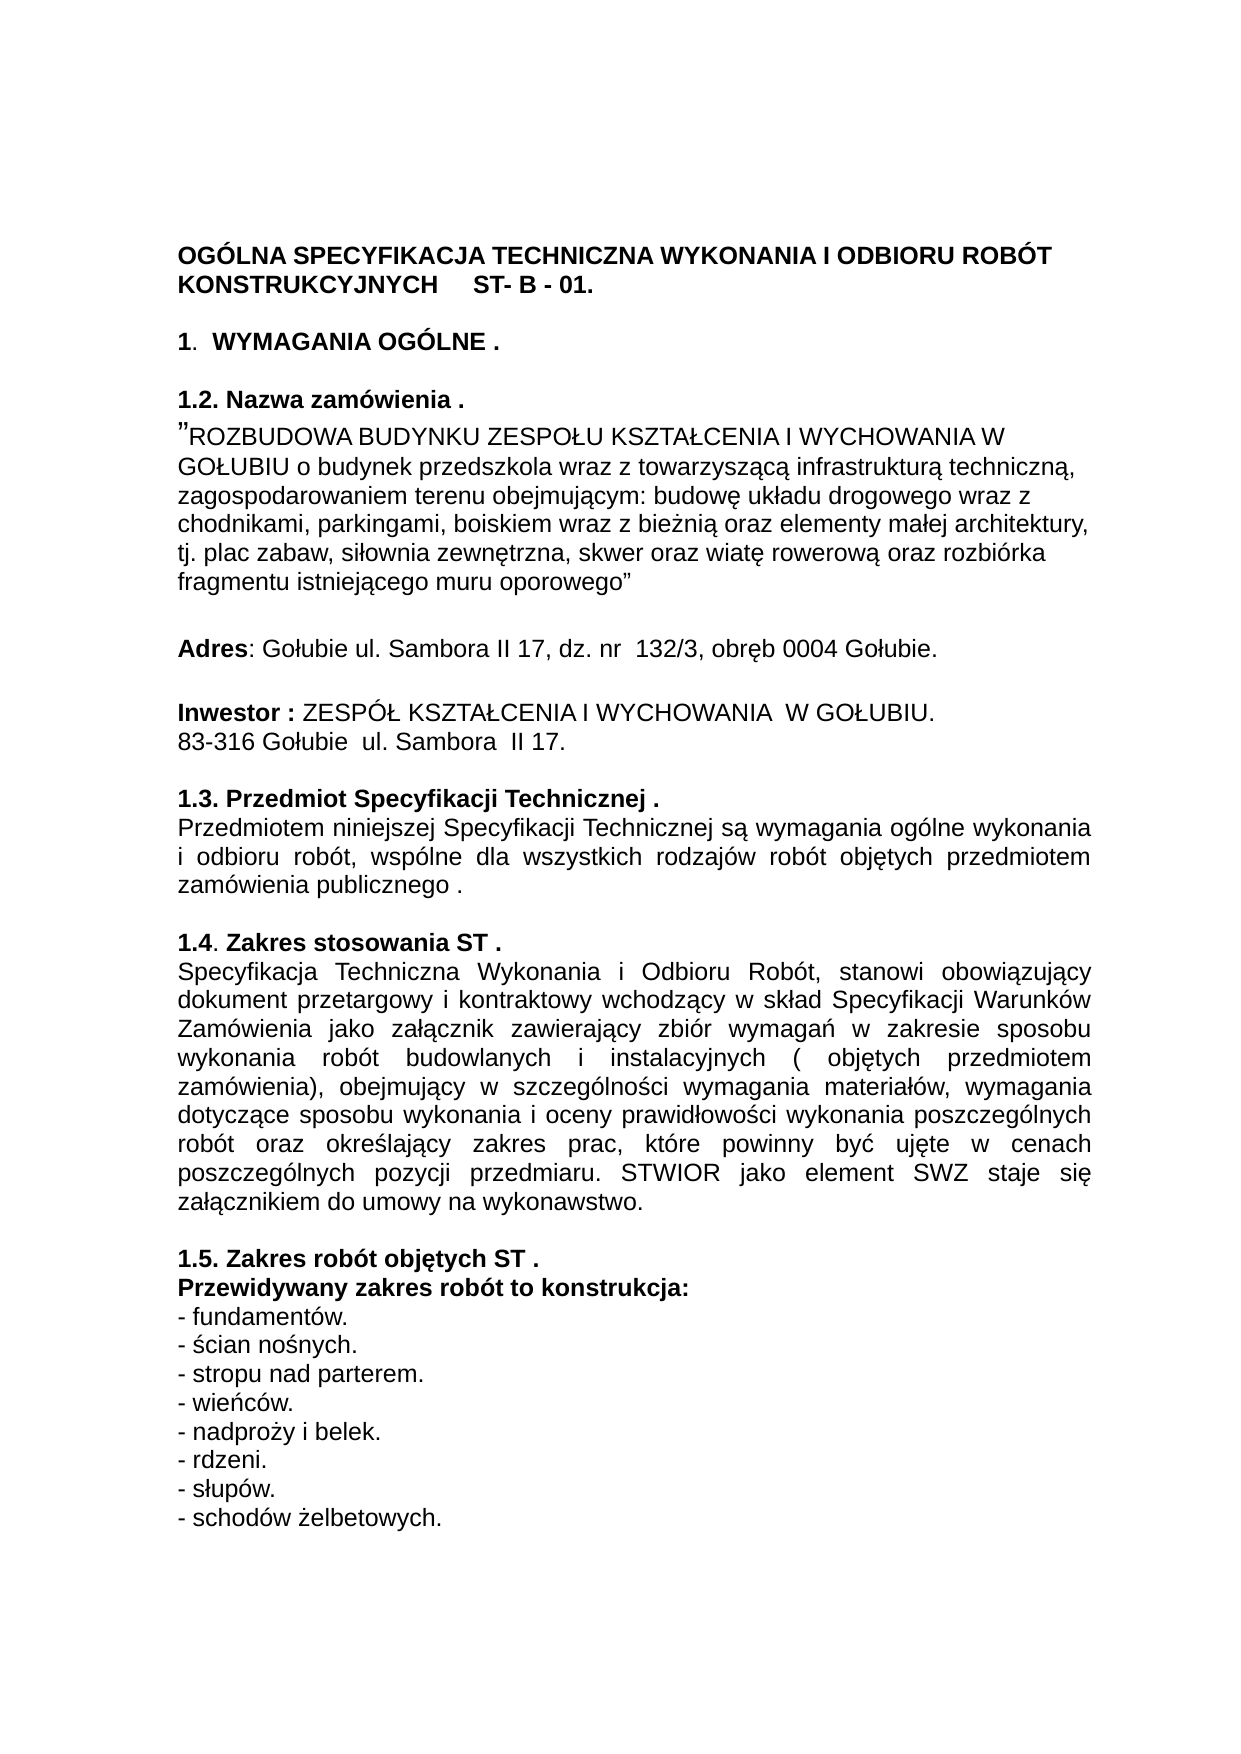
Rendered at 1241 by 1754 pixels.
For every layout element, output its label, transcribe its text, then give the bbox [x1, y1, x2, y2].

text 1.4. Zakres stosowania ST . [177, 928, 1093, 956]
text Inwestor : ZESPÓŁ KSZTAŁCENIA I WYCHOWANIA W GOŁUBIU. 83-316 Gołubie ul. Sambora II 17. [177, 698, 1093, 755]
list 1.3. Przedmiot Specyfikacji Technicznej . [177, 784, 1093, 813]
text OGÓLNA SPECYFIKACJA TECHNICZNA WYKONANIA I ODBIORU ROBÓT KONSTRUKCYJNYCH ST- B - 01. [177, 241, 1093, 298]
text Przewidywany zakres robót to konstrukcja: [177, 1273, 1093, 1301]
text - stropu nad parterem. [177, 1359, 1093, 1388]
text 1.5. Zakres robót objętych ST . [177, 1244, 1093, 1273]
text - fundamentów. [177, 1301, 1093, 1330]
list 1. WYMAGANIA OGÓLNE . [177, 327, 1093, 356]
list 1.2. Nazwa zamówienia . [177, 385, 1093, 413]
text - ścian nośnych. [177, 1330, 1093, 1359]
text - słupów. [177, 1474, 1093, 1503]
text - wieńców. [177, 1388, 1093, 1416]
text - schodów żelbetowych. [177, 1503, 1093, 1531]
text Adres: Gołubie ul. Sambora II 17, dz. nr 132/3, obręb 0004 Gołubie. [177, 634, 1093, 663]
text ”ROZBUDOWA BUDYNKU ZESPOŁU KSZTAŁCENIA I WYCHOWANIA W GOŁUBIU o budynek przedszkola wraz z towarzyszącą infrastrukturą techniczną, zagospodarowaniem terenu obejmującym: budowę układu drogowego wraz z chodnikami, parkingami, boiskiem wraz z bieżnią oraz elementy małej architektury, tj. plac zabaw, siłownia zewnętrzna, skwer oraz wiatę rowerową oraz rozbiórka fragmentu istniejącego muru oporowego” [177, 413, 1093, 596]
text Specyfikacja Techniczna Wykonania i Odbioru Robót, stanowi obowiązujący dokument przetargowy i kontraktowy wchodzący w skład Specyfikacji Warunków Zamówienia jako załącznik zawierający zbiór wymagań w zakresie sposobu wykonania robót budowlanych i instalacyjnych ( objętych przedmiotem zamówienia), obejmujący w szczególności wymagania materiałów, wymagania dotyczące sposobu wykonania i oceny prawidłowości wykonania poszczególnych robót oraz określający zakres prac, które powinny być ujęte w cenach poszczególnych pozycji przedmiaru. STWIOR jako element SWZ staje się załącznikiem do umowy na wykonawstwo. [177, 956, 1093, 1215]
text Przedmiotem niniejszej Specyfikacji Technicznej są wymagania ogólne wykonania i odbioru robót, wspólne dla wszystkich rodzajów robót objętych przedmiotem zamówienia publicznego . [177, 813, 1093, 899]
text - nadproży i belek. [177, 1416, 1093, 1445]
text - rdzeni. [177, 1445, 1093, 1474]
